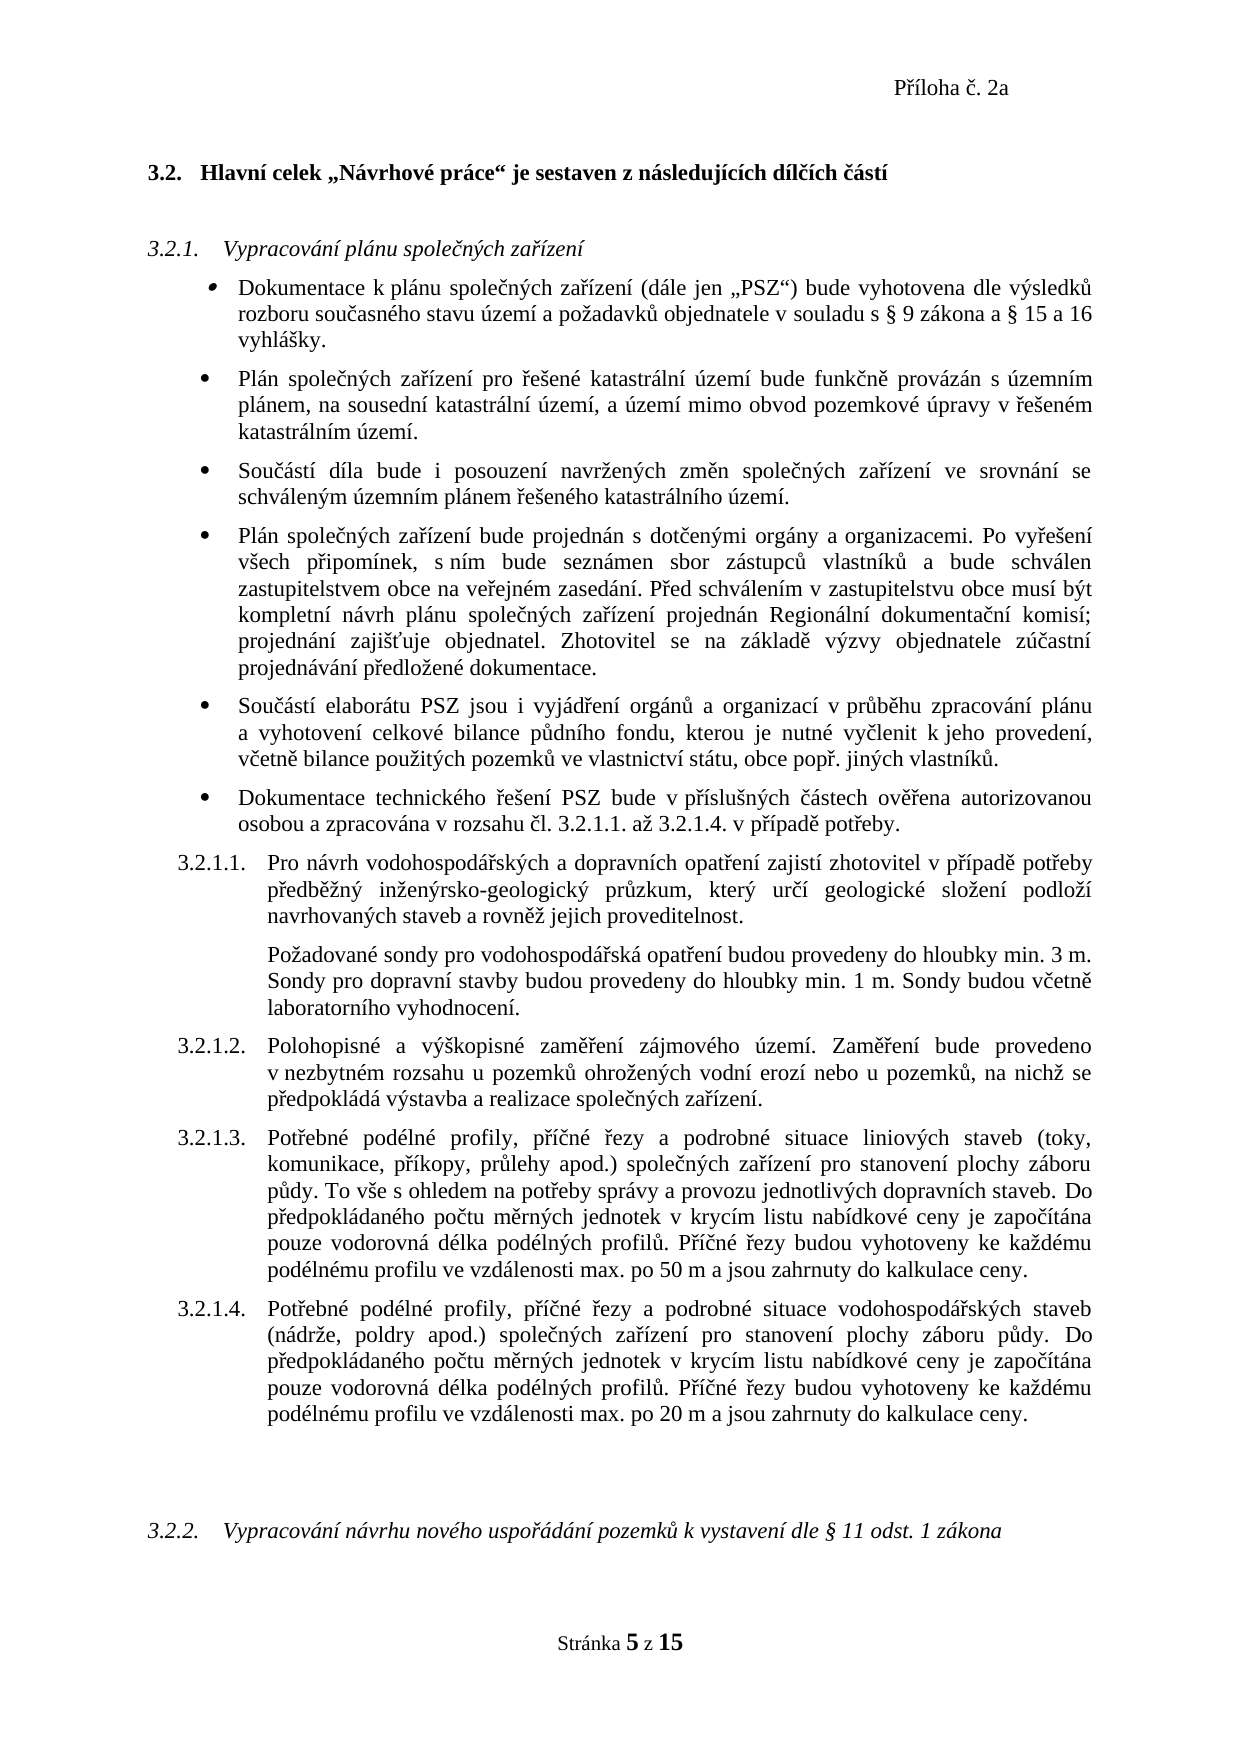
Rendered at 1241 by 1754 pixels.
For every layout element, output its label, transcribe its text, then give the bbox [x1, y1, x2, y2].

list Součástí elaborátu PSZ jsou i vyjádření orgánů a organizací v průběhu zpracování plánu a vyhotovení celkové bilance půdního fondu, kterou je nutné vyčlenit k jeho provedení, včetně bilance použitých pozemků ve vlastnictví státu, obce popř. jiných vlastníků. [201, 693, 1093, 772]
list Plán společných zařízení pro řešené katastrální území bude funkčně provázán s územním plánem, na sousední katastrální území, a území mimo obvod pozemkové úpravy v řešeném katastrálním území. [201, 365, 1093, 444]
list Plán společných zařízení bude projednán s dotčenými orgány a organizacemi. Po vyřešení všech připomínek, s ním bude seznámen sbor zástupců vlastníků a bude schválen zastupitelstvem obce na veřejném zasedání. Před schválením v zastupitelstvu obce musí být kompletní návrh plánu společných zařízení projednán Regionální dokumentační komisí; projednání zajišťuje objednatel. Zhotovitel se na základě výzvy objednatele zúčastní projednávání předložené dokumentace. [201, 522, 1093, 680]
list Vypracování návrhu nového uspořádání pozemků k vystavení dle § 11 odst. 1 zákona [148, 1517, 1093, 1543]
list Polohopisné a výškopisné zaměření zájmového území. Zaměření bude provedeno v nezbytném rozsahu u pozemků ohrožených vodní erozí nebo u pozemků, na nichž se předpokládá výstavba a realizace společných zařízení. [177, 1032, 1093, 1112]
list Potřebné podélné profily, příčné řezy a podrobné situace liniových staveb (toky, komunikace, příkopy, průlehy apod.) společných zařízení pro stanovení plochy záboru půdy. To vše s ohledem na potřeby správy a provozu jednotlivých dopravních staveb. Do předpokládaného počtu měrných jednotek v krycím listu nabídkové ceny je započítána pouze vodorovná délka podélných profilů. Příčné řezy budou vyhotoveny ke každému podélnému profilu ve vzdálenosti max. po 50 m a jsou zahrnuty do kalkulace ceny. [177, 1124, 1093, 1282]
list Dokumentace k plánu společných zařízení (dále jen „PSZ“) bude vyhotovena dle výsledků rozboru současného stavu území a požadavků objednatele v souladu s § 9 zákona a § 15 a 16 vyhlášky. [207, 274, 1093, 353]
list Hlavní celek „Návrhové práce“ je sestaven z následujících dílčích částí [148, 159, 1093, 186]
list Požadované sondy pro vodohospodářská opatření budou provedeny do hloubky min. 3 m. Sondy pro dopravní stavby budou provedeny do hloubky min. 1 m. Sondy budou včetně laboratorního vyhodnocení. [267, 941, 1093, 1020]
list Součástí díla bude i posouzení navržených změn společných zařízení ve srovnání se schváleným územním plánem řešeného katastrálního území. [201, 457, 1093, 509]
list Vypracování plánu společných zařízení [148, 235, 1093, 261]
list Potřebné podélné profily, příčné řezy a podrobné situace vodohospodářských staveb (nádrže, poldry apod.) společných zařízení pro stanovení plochy záboru půdy. Do předpokládaného počtu měrných jednotek v krycím listu nabídkové ceny je započítána pouze vodorovná délka podélných profilů. Příčné řezy budou vyhotoveny ke každému podélnému profilu ve vzdálenosti max. po 20 m a jsou zahrnuty do kalkulace ceny. [177, 1295, 1093, 1426]
list Pro návrh vodohospodářských a dopravních opatření zajistí zhotovitel v případě potřeby předběžný inženýrsko-geologický průzkum, který určí geologické složení podloží navrhovaných staveb a rovněž jejich proveditelnost. [177, 849, 1093, 928]
list Dokumentace technického řešení PSZ bude v příslušných částech ověřena autorizovanou osobou a zpracována v rozsahu čl. 3.2.1.1. až 3.2.1.4. v případě potřeby. [201, 784, 1093, 837]
